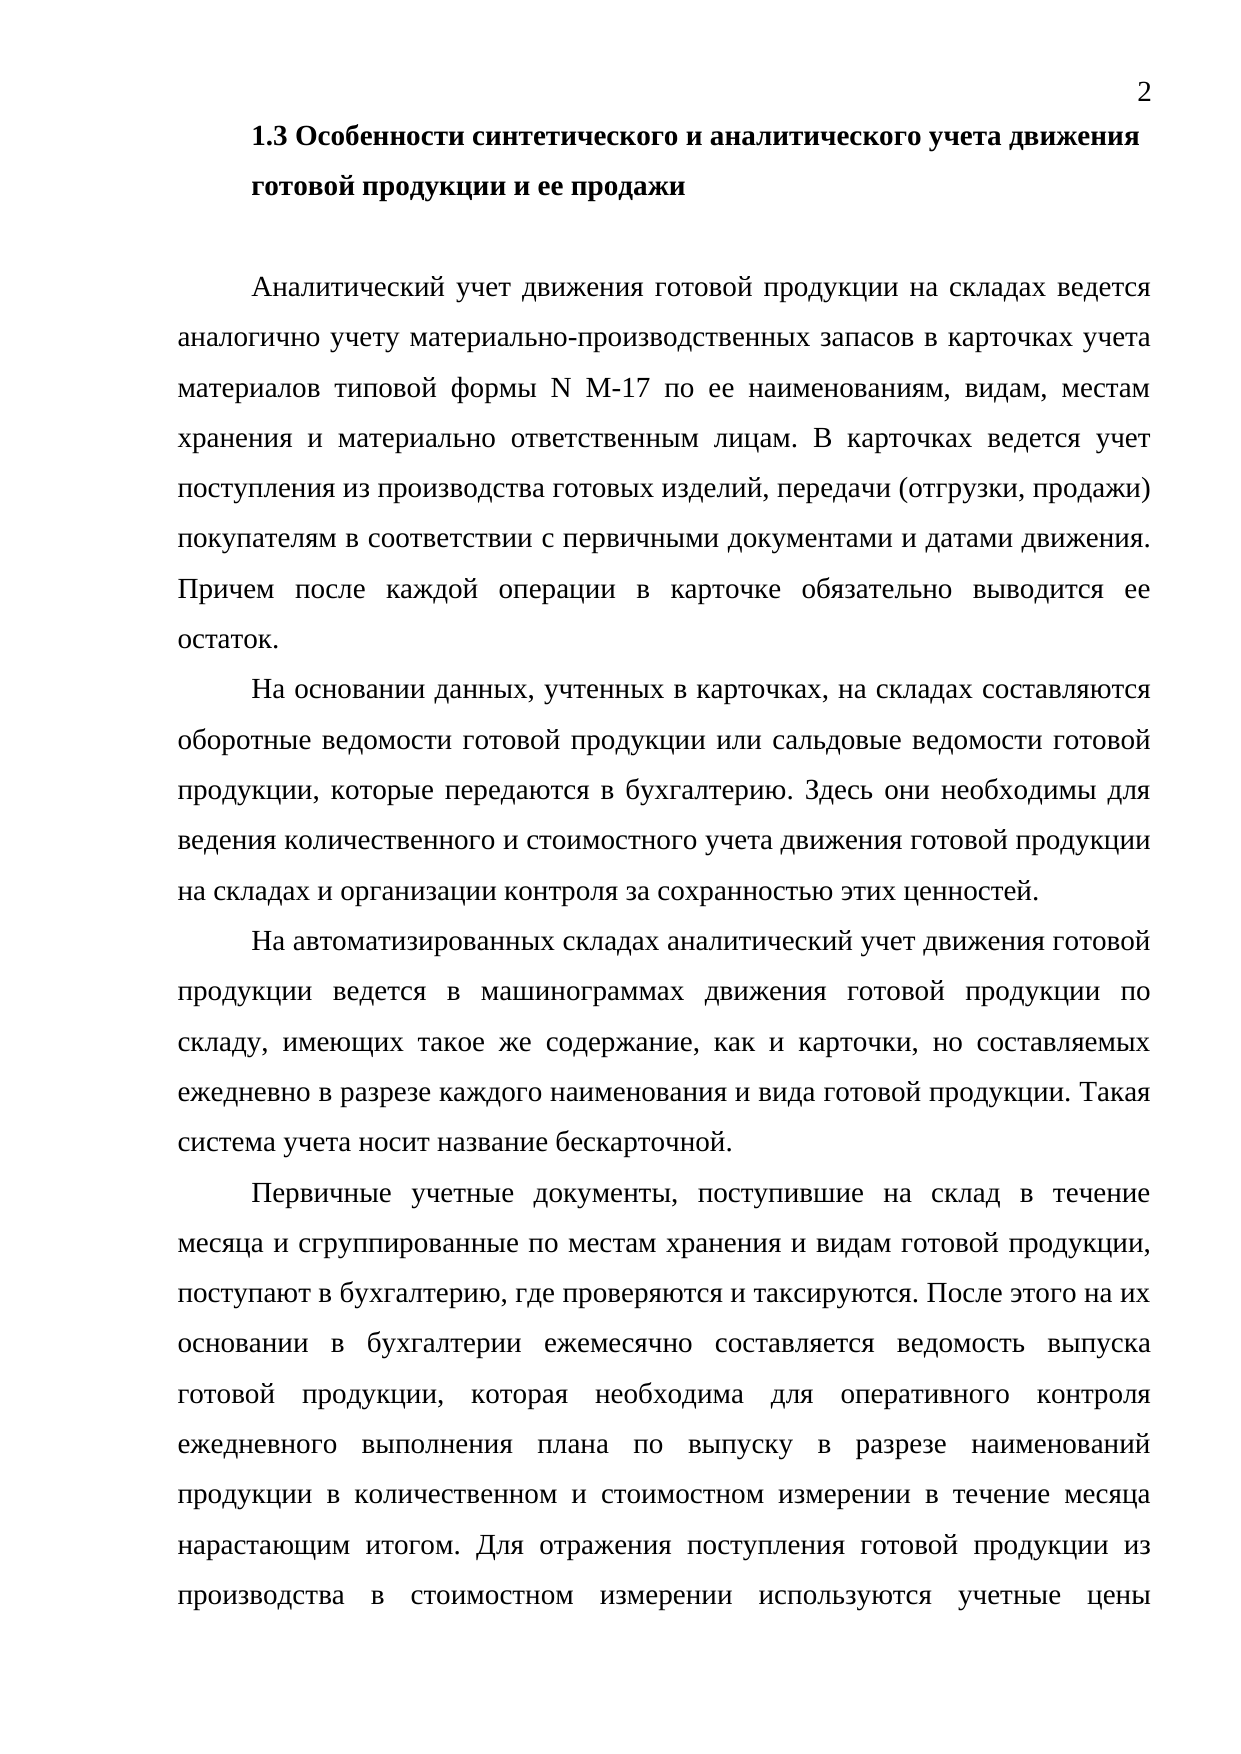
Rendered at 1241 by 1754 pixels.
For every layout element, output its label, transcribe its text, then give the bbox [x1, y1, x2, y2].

text Аналитический учет движения готовой продукции на складах ведется аналогично учету материально-производственных запасов в карточках учета материалов типовой формы N М-17 по ее наименованиям, видам, местам хранения и материально ответственным лицам. В карточках ведется учет поступления из производства готовых изделий, передачи (отгрузки, продажи) покупателям в соответствии с первичными документами и датами движения. Причем после каждой операции в карточке обязательно выводится ее остаток. [177, 269, 1152, 655]
text На автоматизированных складах аналитический учет движения готовой продукции ведется в машинограммах движения готовой продукции по складу, имеющих такое же содержание, как и карточки, но составляемых ежедневно в разрезе каждого наименования и вида готовой продукции. Такая система учета носит название бескарточной. [177, 923, 1152, 1158]
text 1.3 Особенности синтетического и аналитического учета движения готовой продукции и ее продажи [251, 118, 1152, 202]
text На основании данных, учтенных в карточках, на складах составляются оборотные ведомости готовой продукции или сальдовые ведомости готовой продукции, которые передаются в бухгалтерию. Здесь они необходимы для ведения количественного и стоимостного учета движения готовой продукции на складах и организации контроля за сохранностью этих ценностей. [177, 672, 1152, 906]
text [177, 1175, 1152, 1611]
